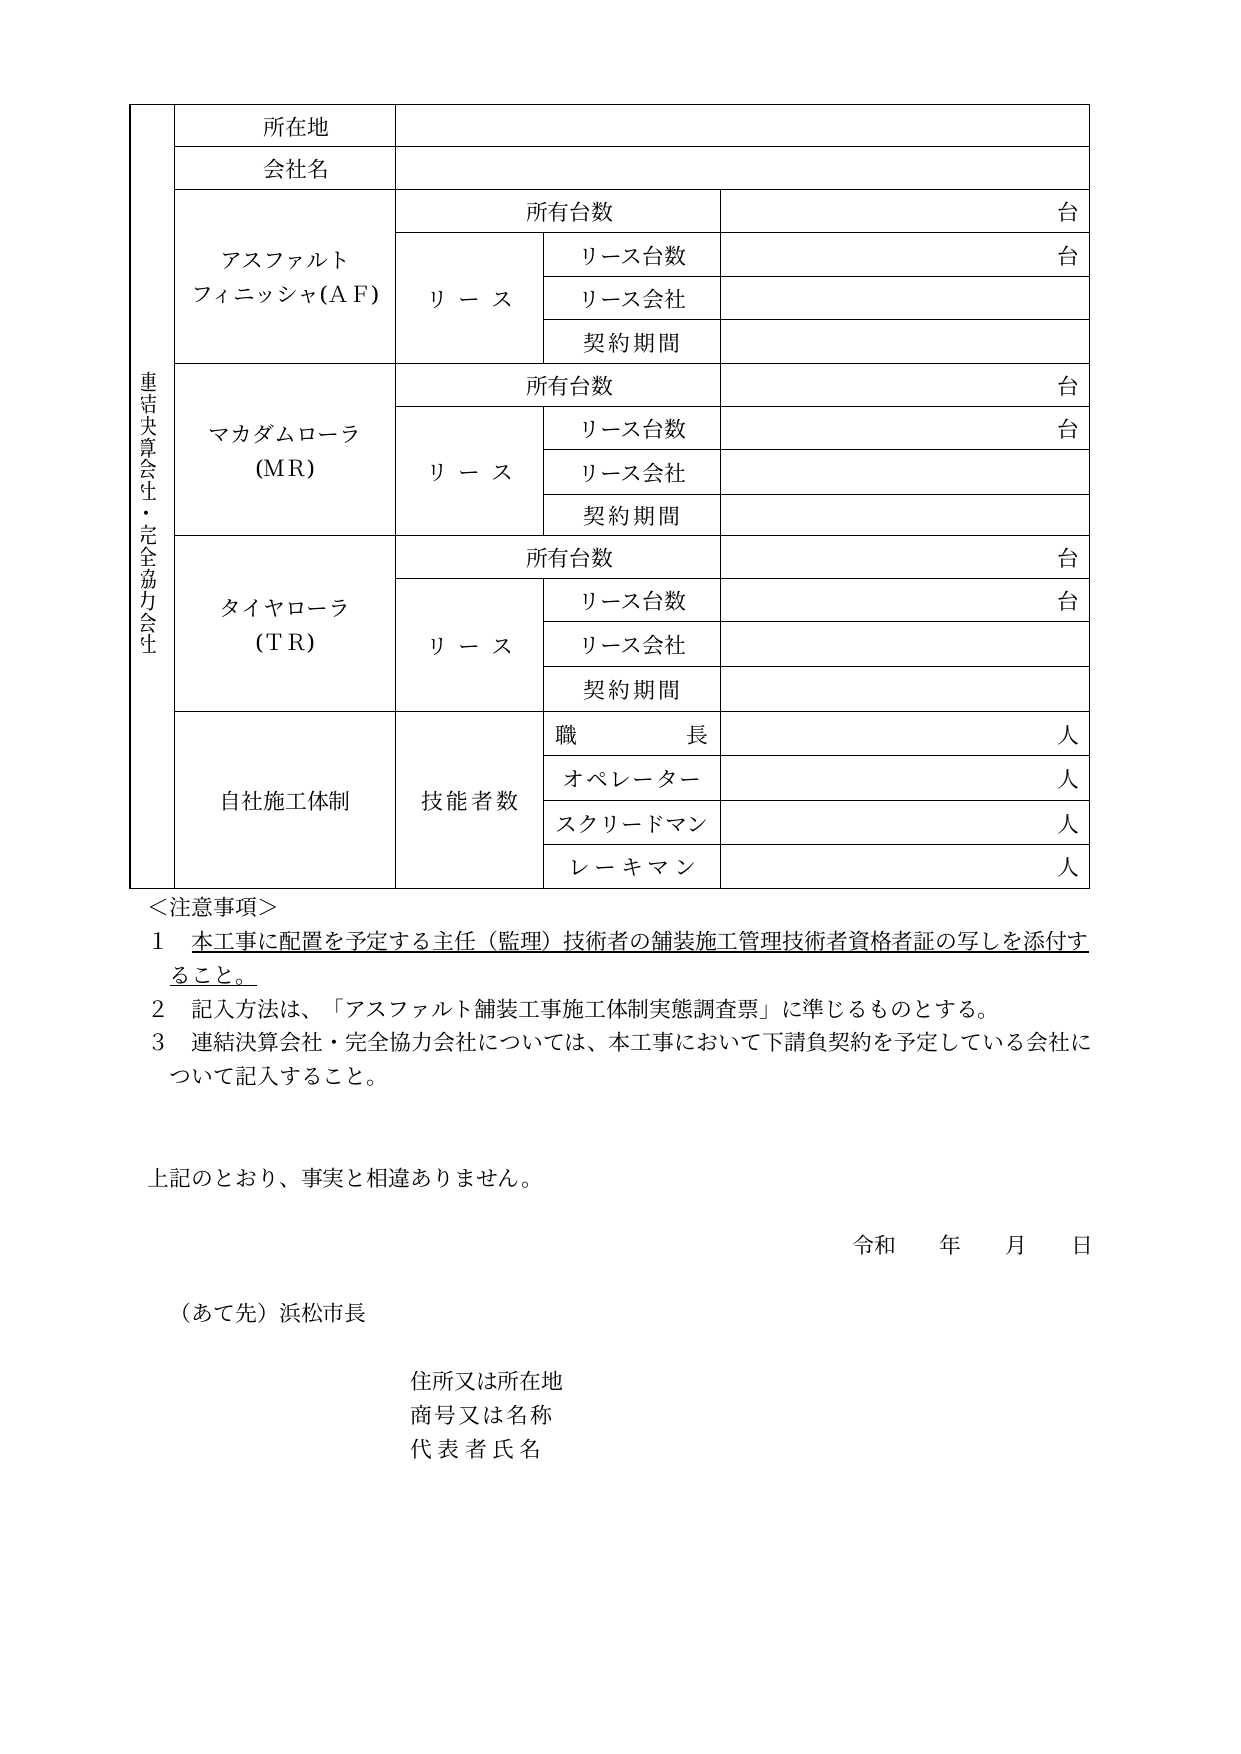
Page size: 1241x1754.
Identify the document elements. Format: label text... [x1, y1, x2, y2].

table_cell [721, 277, 1089, 319]
table_cell タイヤローラ (ＴＲ) [175, 536, 395, 711]
text １ 本工事に配置を予定する主任（監理）技術者の舗装施工管理技術者資格者証の写しを添付すること。 [148, 923, 1092, 991]
table_cell リース台数 [544, 579, 720, 621]
table_cell リース会社 [544, 622, 720, 666]
table_cell 台 [721, 364, 1089, 406]
table_cell リース [396, 407, 543, 535]
text 令和 年 月 日 [148, 1228, 1092, 1261]
table_cell 職 長 [544, 712, 720, 755]
table_cell 台 [721, 536, 1089, 578]
table_cell 技能者数 [396, 712, 543, 888]
text 代表者氏名 [148, 1431, 1092, 1464]
table_cell 人 [721, 756, 1089, 800]
text ＜注意事項＞ [148, 889, 1092, 923]
table_cell 台 [721, 233, 1089, 276]
table_cell 人 [721, 712, 1089, 755]
table_cell 所有台数 [396, 364, 720, 406]
table_header 連結決算会社・完全協力会社 [131, 105, 174, 888]
table_cell リース台数 [544, 407, 720, 449]
table_cell 所有台数 [396, 190, 720, 232]
text 商号又は名称 [148, 1397, 1092, 1431]
table_cell リース台数 [544, 233, 720, 276]
text 住所又は所在地 [148, 1363, 1092, 1397]
table_cell リース会社 [544, 277, 720, 319]
table_cell リース [396, 233, 543, 363]
table_cell 契約期間 [544, 320, 720, 363]
table_cell [721, 622, 1089, 666]
text （あて先）浜松市長 [148, 1295, 1092, 1329]
table_cell レーキマン [544, 845, 720, 888]
table_cell 自社施工体制 [175, 712, 395, 888]
table_cell 台 [721, 579, 1089, 621]
table_cell [721, 320, 1089, 363]
table_header [396, 105, 1089, 146]
table_cell リース [396, 579, 543, 711]
table_cell [396, 147, 1089, 189]
table_cell 台 [721, 407, 1089, 449]
table_cell 人 [721, 801, 1089, 844]
table_cell 契約期間 [544, 495, 720, 535]
table_cell [721, 495, 1089, 535]
table_cell 契約期間 [544, 667, 720, 711]
table_cell リース会社 [544, 450, 720, 493]
table_cell 台 [721, 190, 1089, 232]
table_cell 所有台数 [396, 536, 720, 578]
table_cell 人 [721, 845, 1089, 888]
table_header 所在地 [175, 105, 395, 146]
table_cell オペレーター [544, 756, 720, 800]
text ２ 記入方法は、「アスファルト舗装工事施工体制実態調査票」に準じるものとする。 [148, 991, 1092, 1024]
table_cell 会社名 [175, 147, 395, 189]
text ３ 連結決算会社・完全協力会社については、本工事において下請負契約を予定している会社について記入すること。 [148, 1024, 1092, 1092]
table_cell [721, 667, 1089, 711]
table_cell スクリードマン [544, 801, 720, 844]
table_cell [721, 450, 1089, 493]
text 上記のとおり、事実と相違ありません。 [148, 1160, 1092, 1194]
table_cell マカダムローラ (ＭＲ) [175, 364, 395, 535]
table_cell アスファルト フィニッシャ(ＡＦ) [175, 190, 395, 363]
